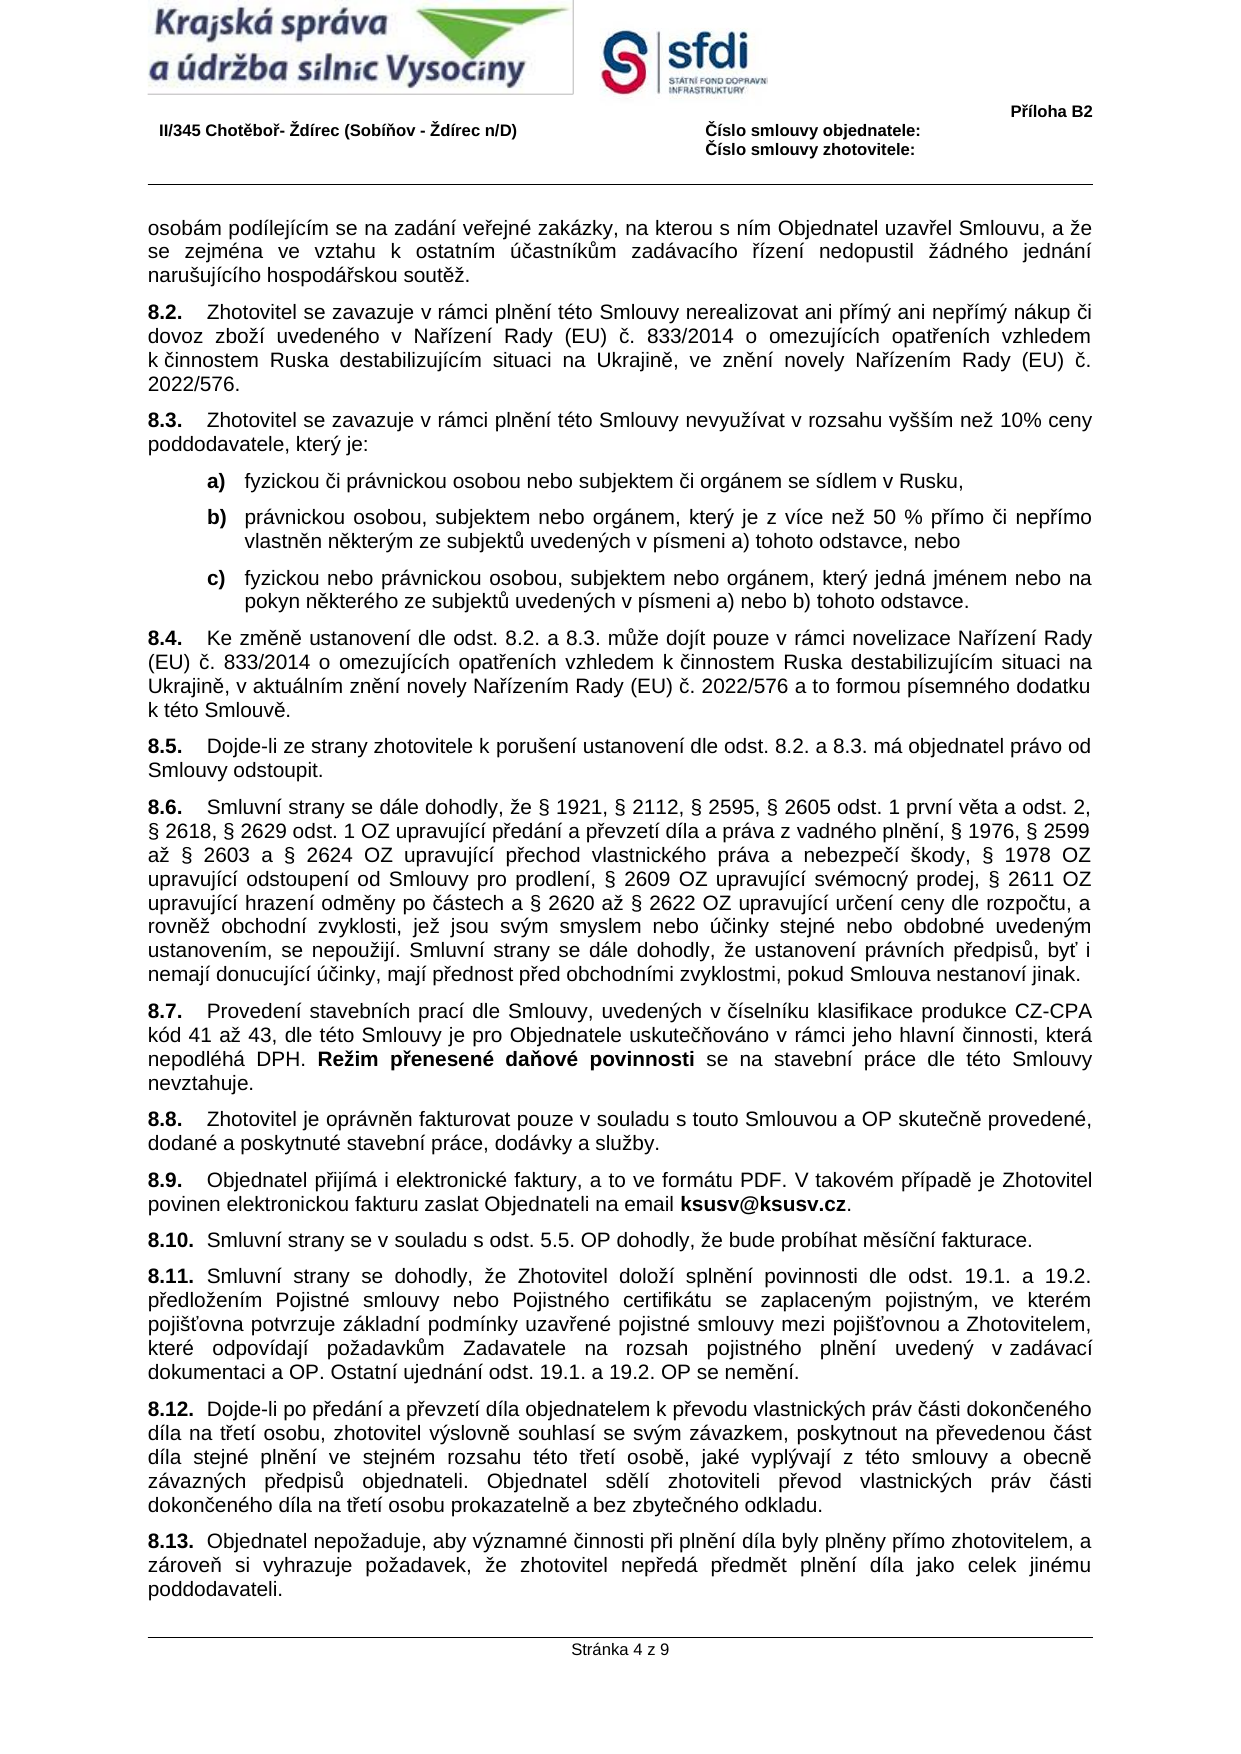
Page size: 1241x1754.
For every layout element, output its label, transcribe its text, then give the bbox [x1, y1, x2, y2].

picture [598, 14, 768, 108]
list Provedení stavebních prací dle Smlouvy, uvedených v číselníku klasifikace produkce CZ-CPA kód 41 až 43, dle této Smlouvy je pro Objednatele uskutečňováno v rámci jeho hlavní činnosti, která nepodléhá DPH. Režim přenesené daňové povinnosti se na stavební práce dle této Smlouvy nevztahuje. [148, 999, 1093, 1094]
picture [147, 0, 574, 96]
list Objednatel přijímá i elektronické faktury, a to ve formátu PDF. V takovém případě je Zhotovitel povinen elektronickou fakturu zaslat Objednateli na email ksusv@ksusv.cz. [148, 1167, 1093, 1215]
list Dojde-li po předání a převzetí díla objednatelem k převodu vlastnických práv části dokončeného díla na třetí osobu, zhotovitel výslovně souhlasí se svým závazkem, poskytnout na převedenou část díla stejné plnění ve stejném rozsahu této třetí osobě, jaké vyplývají z této smlouvy a obecně závazných předpisů objednateli. Objednatel sdělí zhotoviteli převod vlastnických práv části dokončeného díla na třetí osobu prokazatelně a bez zbytečného odkladu. [148, 1397, 1093, 1516]
list Ke změně ustanovení dle odst. 8.2. a 8.3. může dojít pouze v rámci novelizace Nařízení Rady (EU) č. 833/2014 o omezujících opatřeních vzhledem k činnostem Ruska destabilizujícím situaci na Ukrajině, v aktuálním znění novely Nařízením Rady (EU) č. 2022/576 a to formou písemného dodatku k této Smlouvě. [148, 626, 1093, 722]
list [148, 215, 1093, 287]
list Smluvní strany se dohodly, že Zhotovitel doloží splnění povinnosti dle odst. 19.1. a 19.2. předložením Pojistné smlouvy nebo Pojistného certifikátu se zaplaceným pojistným, ve kterém pojišťovna potvrzuje základní podmínky uzavřené pojistné smlouvy mezi pojišťovnou a Zhotovitelem, které odpovídají požadavkům Zadavatele na rozsah pojistného plnění uvedený v zadávací dokumentaci a OP. Ostatní ujednání odst. 19.1. a 19.2. OP se nemění. [148, 1264, 1093, 1384]
list Zhotovitel se zavazuje v rámci plnění této Smlouvy nerealizovat ani přímý ani nepřímý nákup či dovoz zboží uvedeného v Nařízení Rady (EU) č. 833/2014 o omezujících opatřeních vzhledem k činnostem Ruska destabilizujícím situaci na Ukrajině, ve znění novely Nařízením Rady (EU) č. 2022/576. [148, 300, 1093, 396]
list fyzickou či právnickou osobou nebo subjektem či orgánem se sídlem v Rusku, [207, 468, 1093, 492]
list Dojde-li ze strany zhotovitele k porušení ustanovení dle odst. 8.2. a 8.3. má objednatel právo od Smlouvy odstoupit. [148, 734, 1093, 782]
list Zhotovitel se zavazuje v rámci plnění této Smlouvy nevyužívat v rozsahu vyšším než 10% ceny poddodavatele, který je: [148, 408, 1093, 456]
list Objednatel nepožaduje, aby významné činnosti při plnění díla byly plněny přímo zhotovitelem, a zároveň si vyhrazuje požadavek, že zhotovitel nepředá předmět plnění díla jako celek jinému poddodavateli. [148, 1529, 1093, 1601]
list fyzickou nebo právnickou osobou, subjektem nebo orgánem, který jedná jménem nebo na pokyn některého ze subjektů uvedených v písmeni a) nebo b) tohoto odstavce. [207, 565, 1093, 613]
list Zhotovitel je oprávněn fakturovat pouze v souladu s touto Smlouvou a OP skutečně provedené, dodané a poskytnuté stavební práce, dodávky a služby. [148, 1107, 1093, 1155]
list Smluvní strany se v souladu s odst. 5.5. OP dohodly, že bude probíhat měsíční fakturace. [148, 1228, 1093, 1252]
list Smluvní strany se dále dohodly, že § 1921, § 2112, § 2595, § 2605 odst. 1 první věta a odst. 2, § 2618, § 2629 odst. 1 OZ upravující předání a převzetí díla a práva z vadného plnění, § 1976, § 2599 až § 2603 a § 2624 OZ upravující přechod vlastnického práva a nebezpečí škody, § 1978 OZ upravující odstoupení od Smlouvy pro prodlení, § 2609 OZ upravující svémocný prodej, § 2611 OZ upravující hrazení odměny po částech a § 2620 až § 2622 OZ upravující určení ceny dle rozpočtu, a rovněž obchodní zvyklosti, jež jsou svým smyslem nebo účinky stejné nebo obdobné uvedeným ustanovením, se nepoužijí. Smluvní strany se dále dohodly, že ustanovení právních předpisů, byť i nemají donucující účinky, mají přednost před obchodními zvyklostmi, pokud Smlouva nestanoví jinak. [148, 794, 1093, 986]
list právnickou osobou, subjektem nebo orgánem, který je z více než 50 % přímo či nepřímo vlastněn některým ze subjektů uvedených v písmeni a) tohoto odstavce, nebo [207, 505, 1093, 553]
